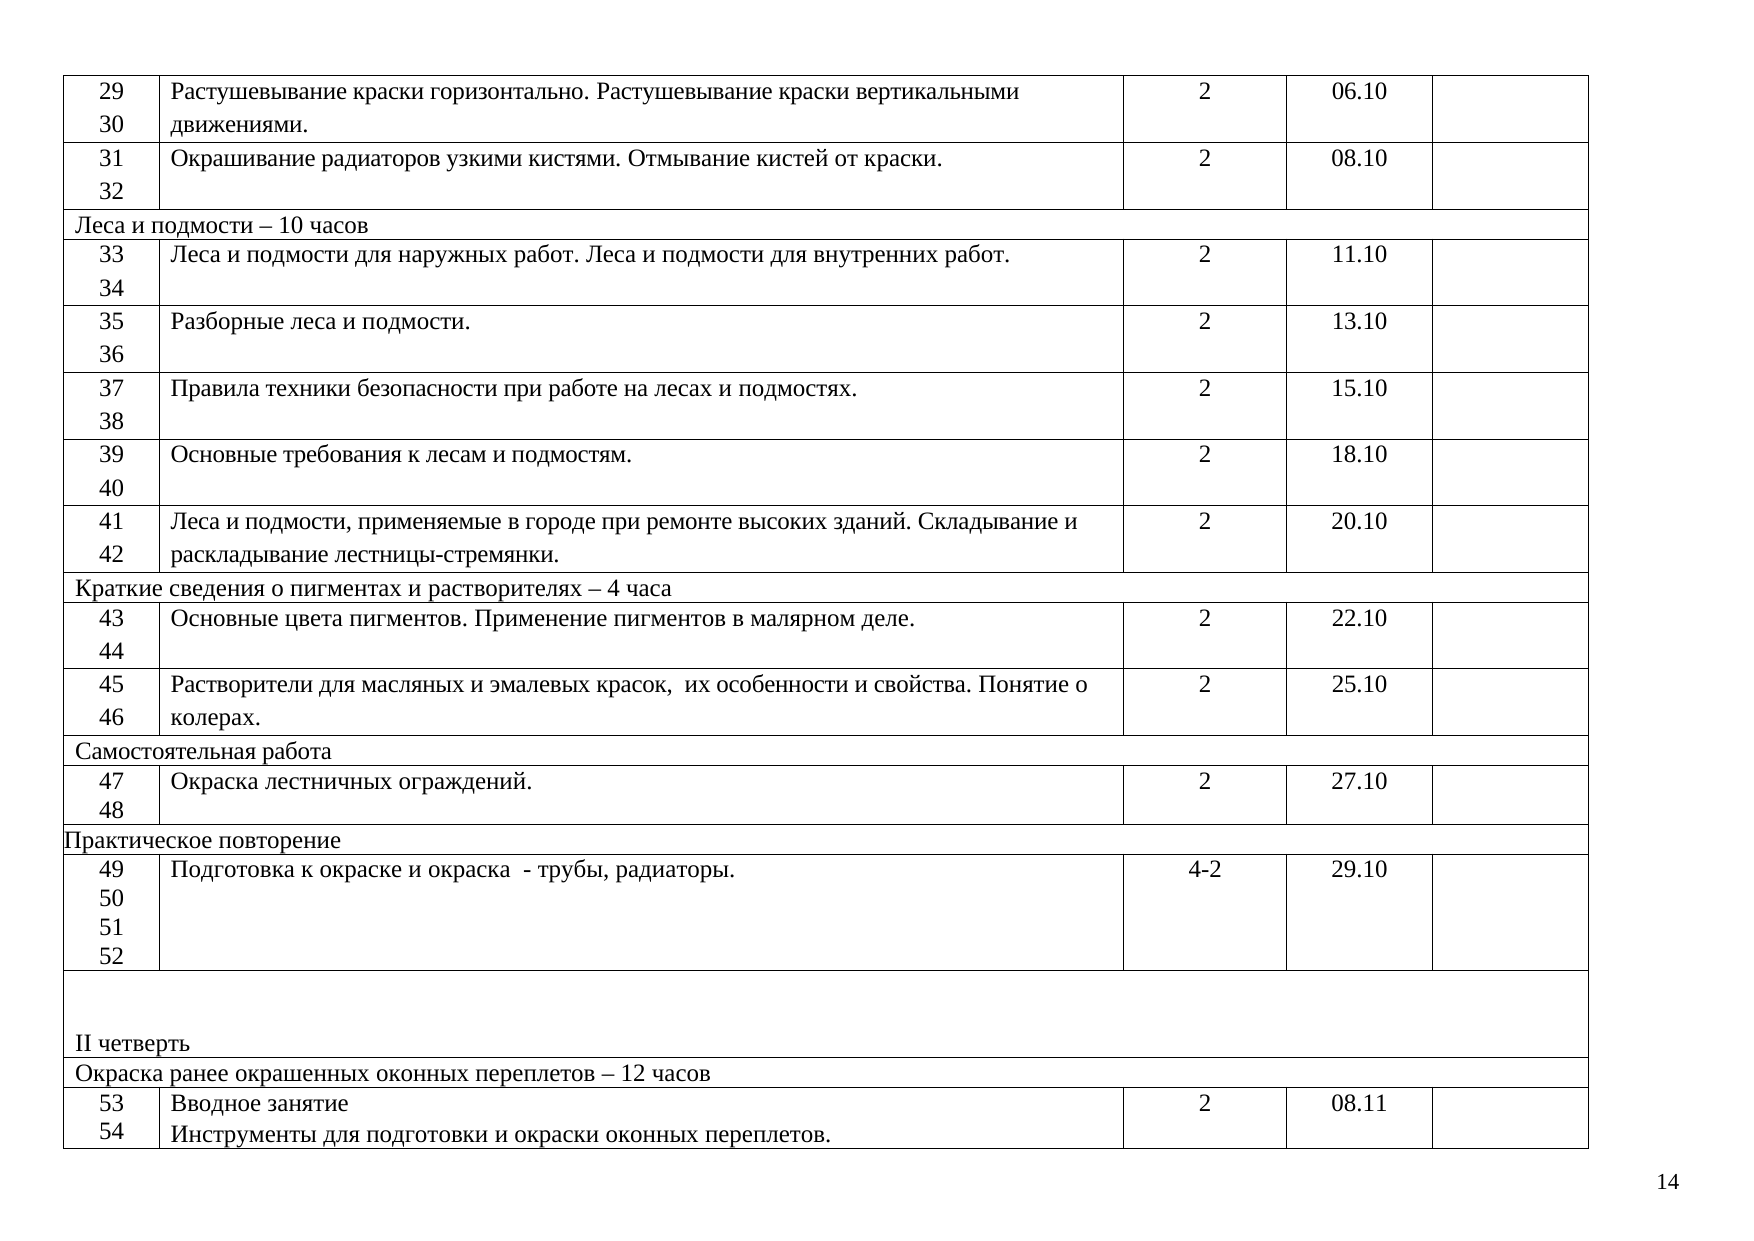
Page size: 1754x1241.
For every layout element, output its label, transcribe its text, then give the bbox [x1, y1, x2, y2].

table_cell 39 40 [64, 440, 159, 505]
table_cell 29.10 [1287, 855, 1432, 969]
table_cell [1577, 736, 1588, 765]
table_cell [1433, 76, 1588, 142]
table_cell 45 46 [64, 669, 159, 735]
table_cell Леса и подмости, применяемые в городе при ремонте высоких зданий. Складывание и раскладывание лестницы-стремянки. [160, 506, 1123, 572]
table_cell 2 [1124, 373, 1286, 438]
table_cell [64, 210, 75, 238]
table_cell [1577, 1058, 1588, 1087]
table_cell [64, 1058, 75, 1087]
table_cell 2 [1124, 440, 1286, 505]
table_cell Растушевывание краски горизонтально. Растушевывание краски вертикальными движениями. [160, 76, 1123, 142]
table_cell 25.10 [1287, 669, 1432, 735]
table_cell 18.10 [1287, 440, 1432, 505]
table_cell Подготовка к окраске и окраска - трубы, радиаторы. [160, 855, 1123, 969]
table_cell 43 44 [64, 603, 159, 668]
table_cell 2 [1124, 669, 1286, 735]
table_cell 08.11 [1287, 1088, 1432, 1148]
table_cell 53 54 [64, 1088, 159, 1148]
table_cell [1433, 669, 1588, 735]
table_cell [1433, 855, 1588, 969]
table_cell 22.10 [1287, 603, 1432, 668]
table_cell 2 [1124, 240, 1286, 305]
table_cell 37 38 [64, 373, 159, 438]
table_cell Разборные леса и подмости. [160, 306, 1123, 372]
table_cell 11.10 [1287, 240, 1432, 305]
table_cell 2 [1124, 143, 1286, 209]
table_cell [1433, 143, 1588, 209]
table_cell [1433, 440, 1588, 505]
table_cell Основные требования к лесам и подмостям. [160, 440, 1123, 505]
table_cell 2 [1124, 603, 1286, 668]
table_cell Вводное занятие Инструменты для подготовки и окраски оконных переплетов. [160, 1088, 1123, 1148]
table_cell 31 32 [64, 143, 159, 209]
table_cell Леса и подмости для наружных работ. Леса и подмости для внутренних работ. [160, 240, 1123, 305]
table_cell 2 [1124, 76, 1286, 142]
table_cell [1433, 1088, 1588, 1148]
table_cell Окрашивание радиаторов узкими кистями. Отмывание кистей от краски. [160, 143, 1123, 209]
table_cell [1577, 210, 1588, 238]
table_cell 4-2 [1124, 855, 1286, 969]
table_cell 08.10 [1287, 143, 1432, 209]
table_cell 49 50 51 52 [64, 855, 159, 969]
table_cell 20.10 [1287, 506, 1432, 572]
table_cell 13.10 [1287, 306, 1432, 372]
table_cell 2 [1124, 506, 1286, 572]
table_cell [1433, 240, 1588, 305]
table_cell 29 30 [64, 76, 159, 142]
table_cell Правила техники безопасности при работе на лесах и подмостях. [160, 373, 1123, 438]
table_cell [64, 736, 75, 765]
table_cell 06.10 [1287, 76, 1432, 142]
table_cell 2 [1124, 306, 1286, 372]
table_cell Основные цвета пигментов. Применение пигментов в малярном деле. [160, 603, 1123, 668]
table_cell 47 48 [64, 766, 159, 824]
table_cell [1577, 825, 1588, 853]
table_cell 33 34 [64, 240, 159, 305]
table_cell 2 [1124, 766, 1286, 824]
table_cell [1433, 506, 1588, 572]
table_cell [1433, 373, 1588, 438]
table_cell [1433, 306, 1588, 372]
table_cell 15.10 [1287, 373, 1432, 438]
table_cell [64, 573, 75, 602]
table_cell [1433, 603, 1588, 668]
table_cell Растворители для масляных и эмалевых красок, их особенности и свойства. Понятие о колерах. [160, 669, 1123, 735]
table_cell 35 36 [64, 306, 159, 372]
table_cell 41 42 [64, 506, 159, 572]
table_cell 2 [1124, 1088, 1286, 1148]
table_cell Окраска лестничных ограждений. [160, 766, 1123, 824]
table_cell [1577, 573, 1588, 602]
table_cell [1433, 766, 1588, 824]
